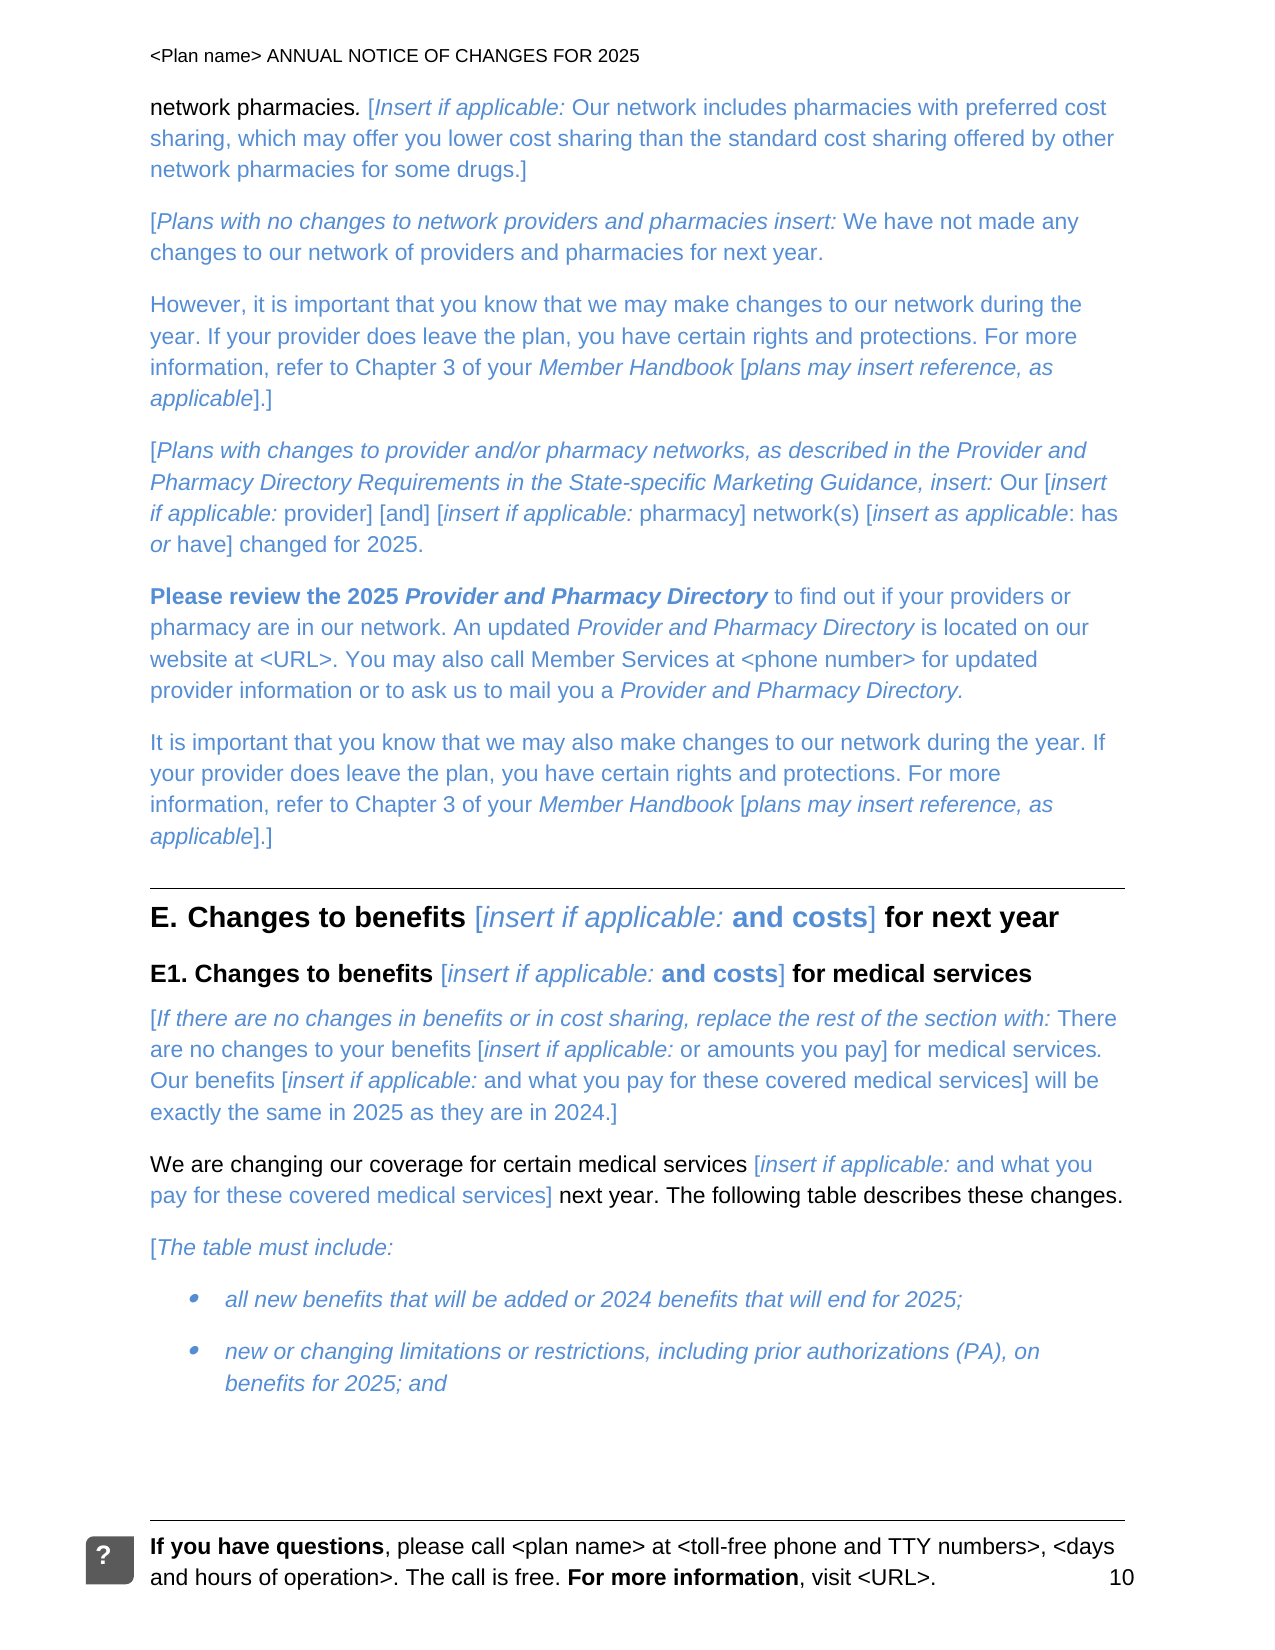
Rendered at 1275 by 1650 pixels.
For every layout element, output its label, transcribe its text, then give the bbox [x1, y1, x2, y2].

text We are changing our coverage for certain medical services [insert if applicable: and what you pay for these covered medical services] next year. The following table describes these changes. [150, 1147, 1125, 1210]
text [Plans with no changes to network providers and pharmacies insert: We have not made any changes to our network of providers and pharmacies for next year. [150, 204, 1125, 267]
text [150, 90, 1125, 184]
list new or changing limitations or restrictions, including prior authorizations (PA), on benefits for 2025; and [187, 1335, 1125, 1397]
list all new benefits that will be added or 2024 benefits that will end for 2025; [187, 1283, 1125, 1314]
text However, it is important that you know that we may make changes to our network during the year. If your provider does leave the plan, you have certain rights and protections. For more information, refer to Chapter 3 of your Member Handbook [plans may insert reference, as applicable].] [150, 288, 1125, 413]
text Please review the 2025 Provider and Pharmacy Directory to find out if your providers or pharmacy are in our network. An updated Provider and Pharmacy Directory is located on our website at <URL>. You may also call Member Services at <phone number> for updated provider information or to ask us to mail you a Provider and Pharmacy Directory. [150, 579, 1125, 704]
text [The table must include: [150, 1231, 1125, 1262]
text [If there are no changes in benefits or in cost sharing, replace the rest of the section with: There are no changes to your benefits [insert if applicable: or amounts you pay] for medical services. Our benefits [insert if applicable: and what you pay for these covered medical services] will be exactly the same in 2025 as they are in 2024.] [150, 1001, 1125, 1126]
text It is important that you know that we may also make changes to our network during the year. If your provider does leave the plan, you have certain rights and protections. For more information, refer to Chapter 3 of your Member Handbook [plans may insert reference, as applicable].] [150, 725, 1125, 850]
subtitle E1. Changes to benefits [insert if applicable: and costs] for medical services [150, 956, 1050, 989]
subtitle Changes to benefits [insert if applicable: and costs] for next year [150, 889, 1125, 935]
text [Plans with changes to provider and/or pharmacy networks, as described in the Provider and Pharmacy Directory Requirements in the State-specific Marketing Guidance, insert: Our [insert if applicable: provider] [and] [insert if applicable: pharmacy] network(s) [insert as applicable: has or have] changed for 2025. [150, 434, 1125, 559]
